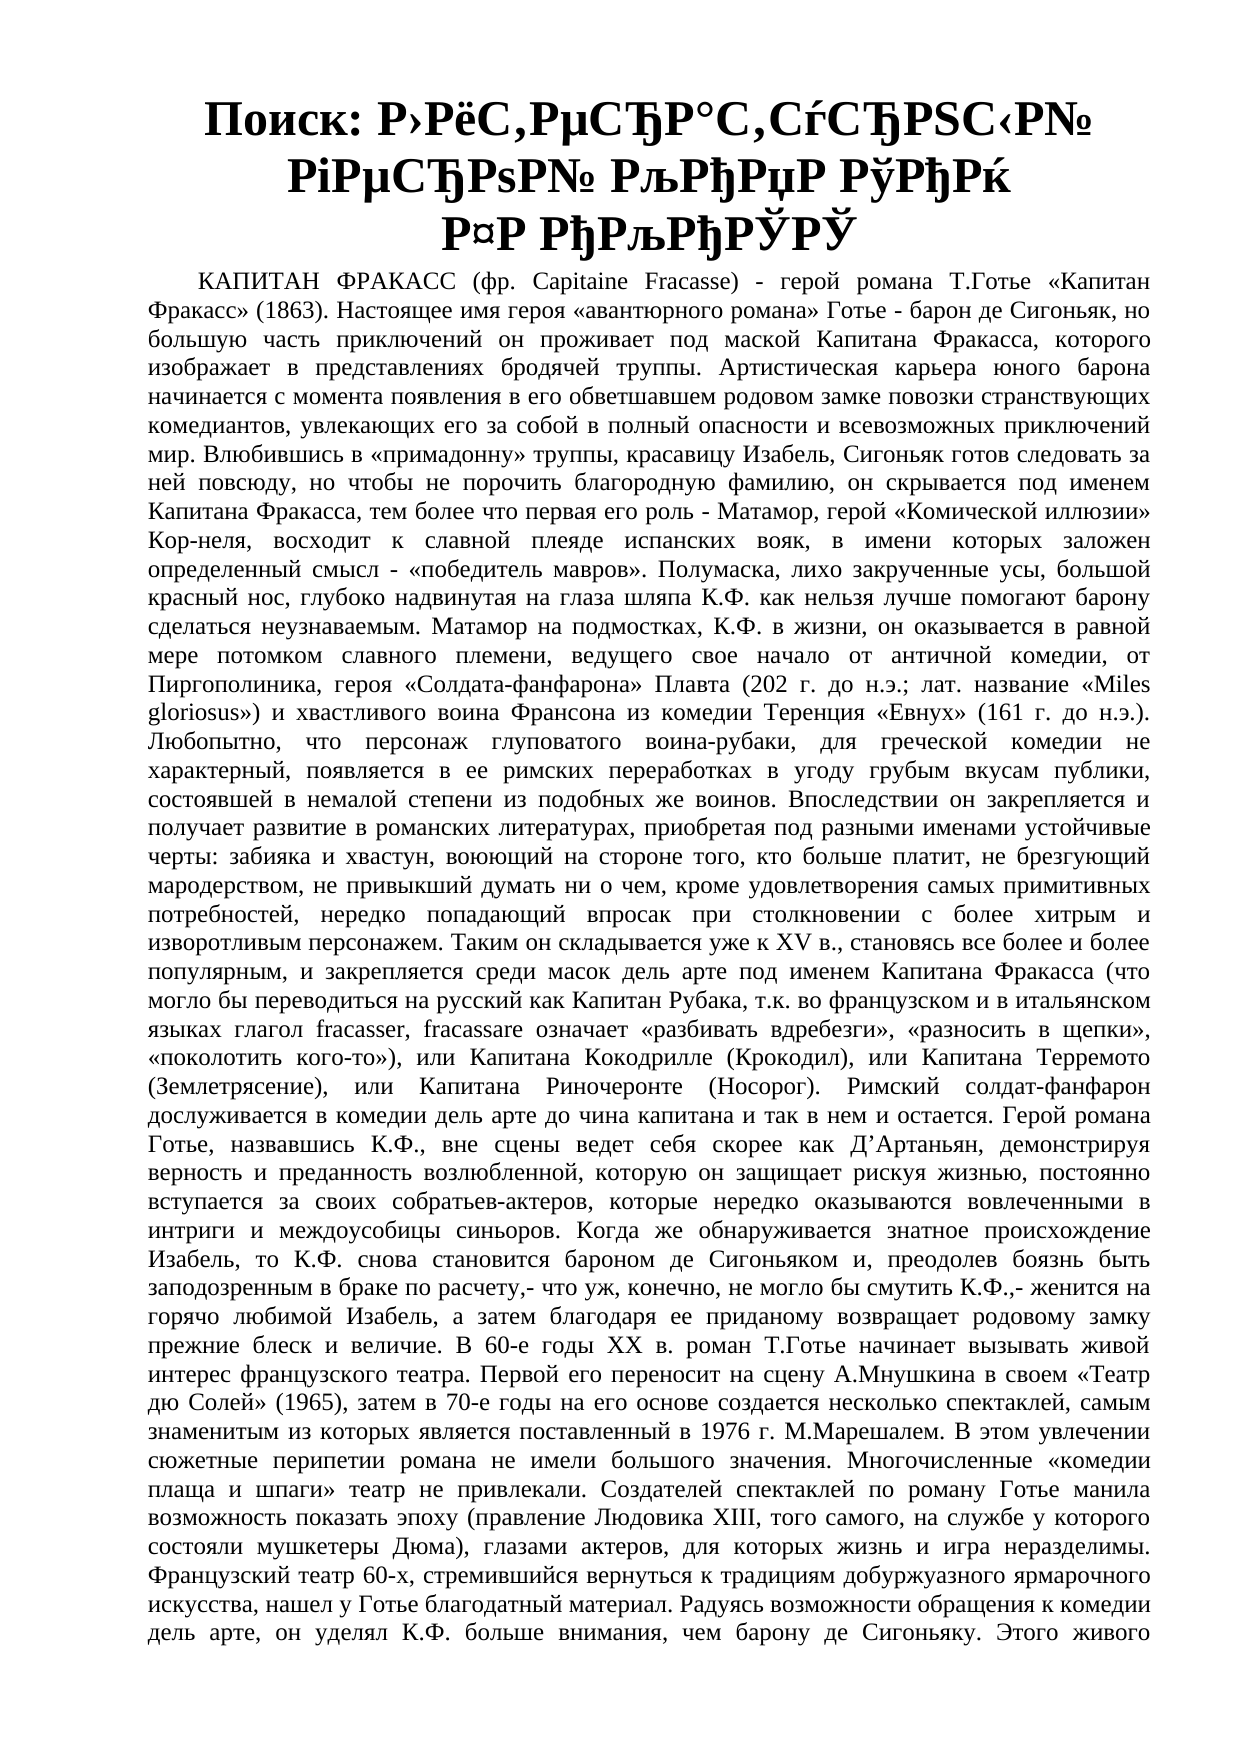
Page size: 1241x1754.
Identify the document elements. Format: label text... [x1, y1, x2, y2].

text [148, 266, 1152, 1646]
subtitle Поиск: Р›РёС‚РµСЂР°С‚СѓСЂРЅС‹Р№ РіРµСЂРѕР№ РљРђРџР РўРђРќ Р¤Р РђРљРђРЎРЎ [148, 88, 1152, 261]
